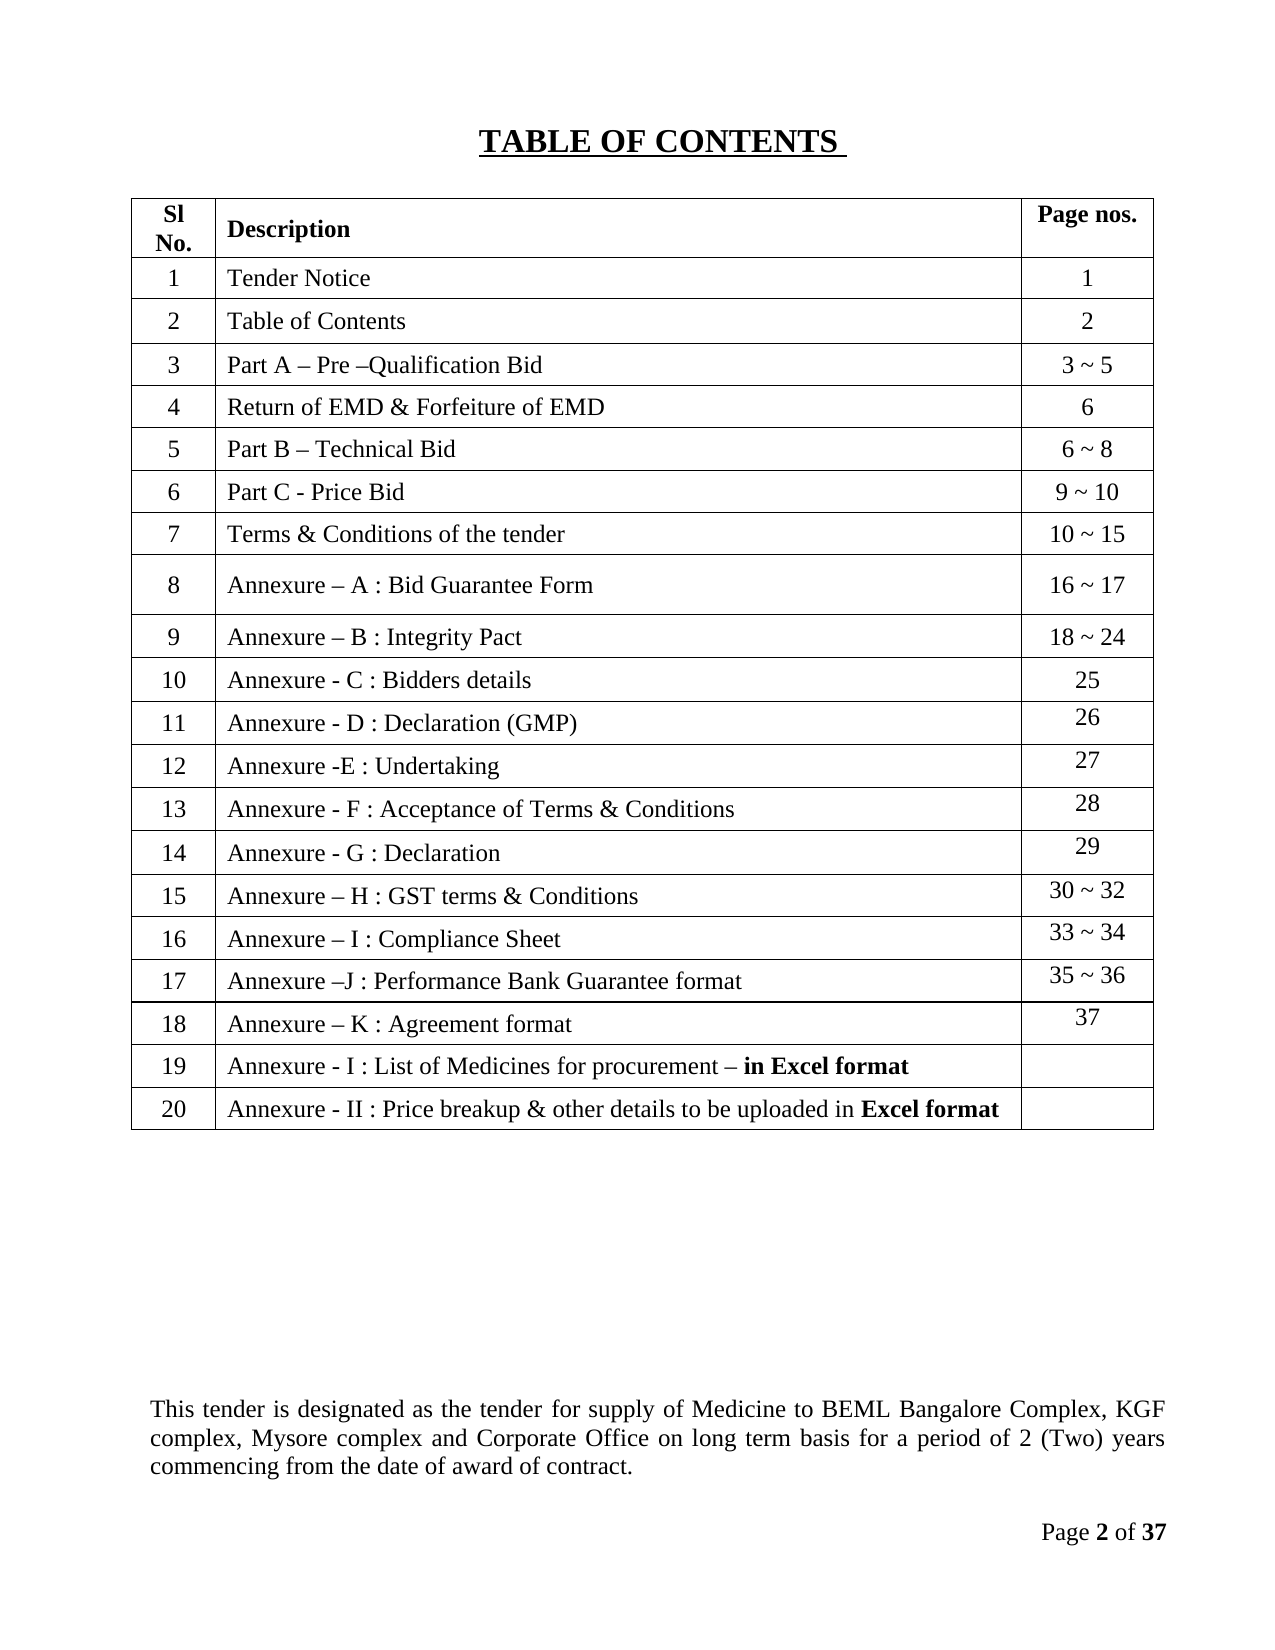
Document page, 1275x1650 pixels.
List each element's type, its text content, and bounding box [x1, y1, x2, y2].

table_cell 2 [132, 299, 215, 343]
table_header Sl No. [132, 199, 215, 257]
table_cell 29 [1022, 831, 1153, 874]
table_cell 14 [132, 831, 215, 874]
table_cell 6 [132, 471, 215, 512]
table_cell 1 [1022, 258, 1153, 297]
table_cell 6 ~ 8 [1022, 428, 1153, 469]
table_cell 9 ~ 10 [1022, 471, 1153, 512]
table_cell 20 [132, 1088, 215, 1129]
table_cell 2 [1022, 299, 1153, 343]
table_cell Annexure –J : Performance Bank Guarantee format [216, 960, 1021, 1001]
table_cell 10 ~ 15 [1022, 513, 1153, 554]
table_cell Annexure – H : GST terms & Conditions [216, 875, 1021, 916]
table_cell 16 ~ 17 [1022, 555, 1153, 614]
table_cell 17 [132, 960, 215, 1001]
table_cell 33 ~ 34 [1022, 917, 1153, 959]
table_cell 5 [132, 428, 215, 469]
table_cell 6 [1022, 386, 1153, 427]
table_cell Annexure – K : Agreement format [216, 1003, 1021, 1044]
table_cell [1022, 1045, 1153, 1087]
table_cell 8 [132, 555, 215, 614]
table_cell 18 [132, 1003, 215, 1044]
table_cell Annexure - I : List of Medicines for procurement – in Excel format [216, 1045, 1021, 1087]
table_cell 26 [1022, 702, 1153, 744]
table_cell 19 [132, 1045, 215, 1087]
table_cell 13 [132, 788, 215, 830]
table_cell 28 [1022, 788, 1153, 830]
table_cell 7 [132, 513, 215, 554]
table_cell Annexure - G : Declaration [216, 831, 1021, 874]
table_cell 25 [1022, 658, 1153, 701]
table_cell [1022, 1088, 1153, 1129]
table_cell 37 [1022, 1003, 1153, 1044]
table_cell Annexure -E : Undertaking [216, 745, 1021, 787]
table_cell 3 ~ 5 [1022, 344, 1153, 385]
table_cell Tender Notice [216, 258, 1021, 297]
table_cell Terms & Conditions of the tender [216, 513, 1021, 554]
table_cell Return of EMD & Forfeiture of EMD [216, 386, 1021, 427]
text TABLE OF CONTENTS [150, 122, 1167, 160]
table_cell Part B – Technical Bid [216, 428, 1021, 469]
table_cell 1 [132, 258, 215, 297]
table_cell Annexure - D : Declaration (GMP) [216, 702, 1021, 744]
table_cell Annexure – A : Bid Guarantee Form [216, 555, 1021, 614]
text This tender is designated as the tender for supply of Medicine to BEML Bangalore Complex, KGF complex, Mysore complex and Corporate Office on long term basis for a period of 2 (Two) years commencing from the date of award of contract. [150, 1394, 1167, 1480]
table_cell Annexure – B : Integrity Pact [216, 615, 1021, 657]
table_cell 30 ~ 32 [1022, 875, 1153, 916]
table_cell Annexure - C : Bidders details [216, 658, 1021, 701]
table_cell 35 ~ 36 [1022, 960, 1153, 1001]
table_header Description [216, 199, 1021, 257]
table_cell 12 [132, 745, 215, 787]
table_cell 18 ~ 24 [1022, 615, 1153, 657]
table_cell 4 [132, 386, 215, 427]
table_cell 9 [132, 615, 215, 657]
table_cell 16 [132, 917, 215, 959]
table_cell 10 [132, 658, 215, 701]
table_cell Annexure - F : Acceptance of Terms & Conditions [216, 788, 1021, 830]
table_cell Part A – Pre –Qualification Bid [216, 344, 1021, 385]
table_cell 27 [1022, 745, 1153, 787]
table_header Page nos. [1022, 199, 1153, 257]
table_cell 11 [132, 702, 215, 744]
table_cell Annexure – I : Compliance Sheet [216, 917, 1021, 959]
table_cell 3 [132, 344, 215, 385]
table_cell Annexure - II : Price breakup & other details to be uploaded in Excel format [216, 1088, 1021, 1129]
table_cell Table of Contents [216, 299, 1021, 343]
table_cell 15 [132, 875, 215, 916]
table_cell Part C - Price Bid [216, 471, 1021, 512]
